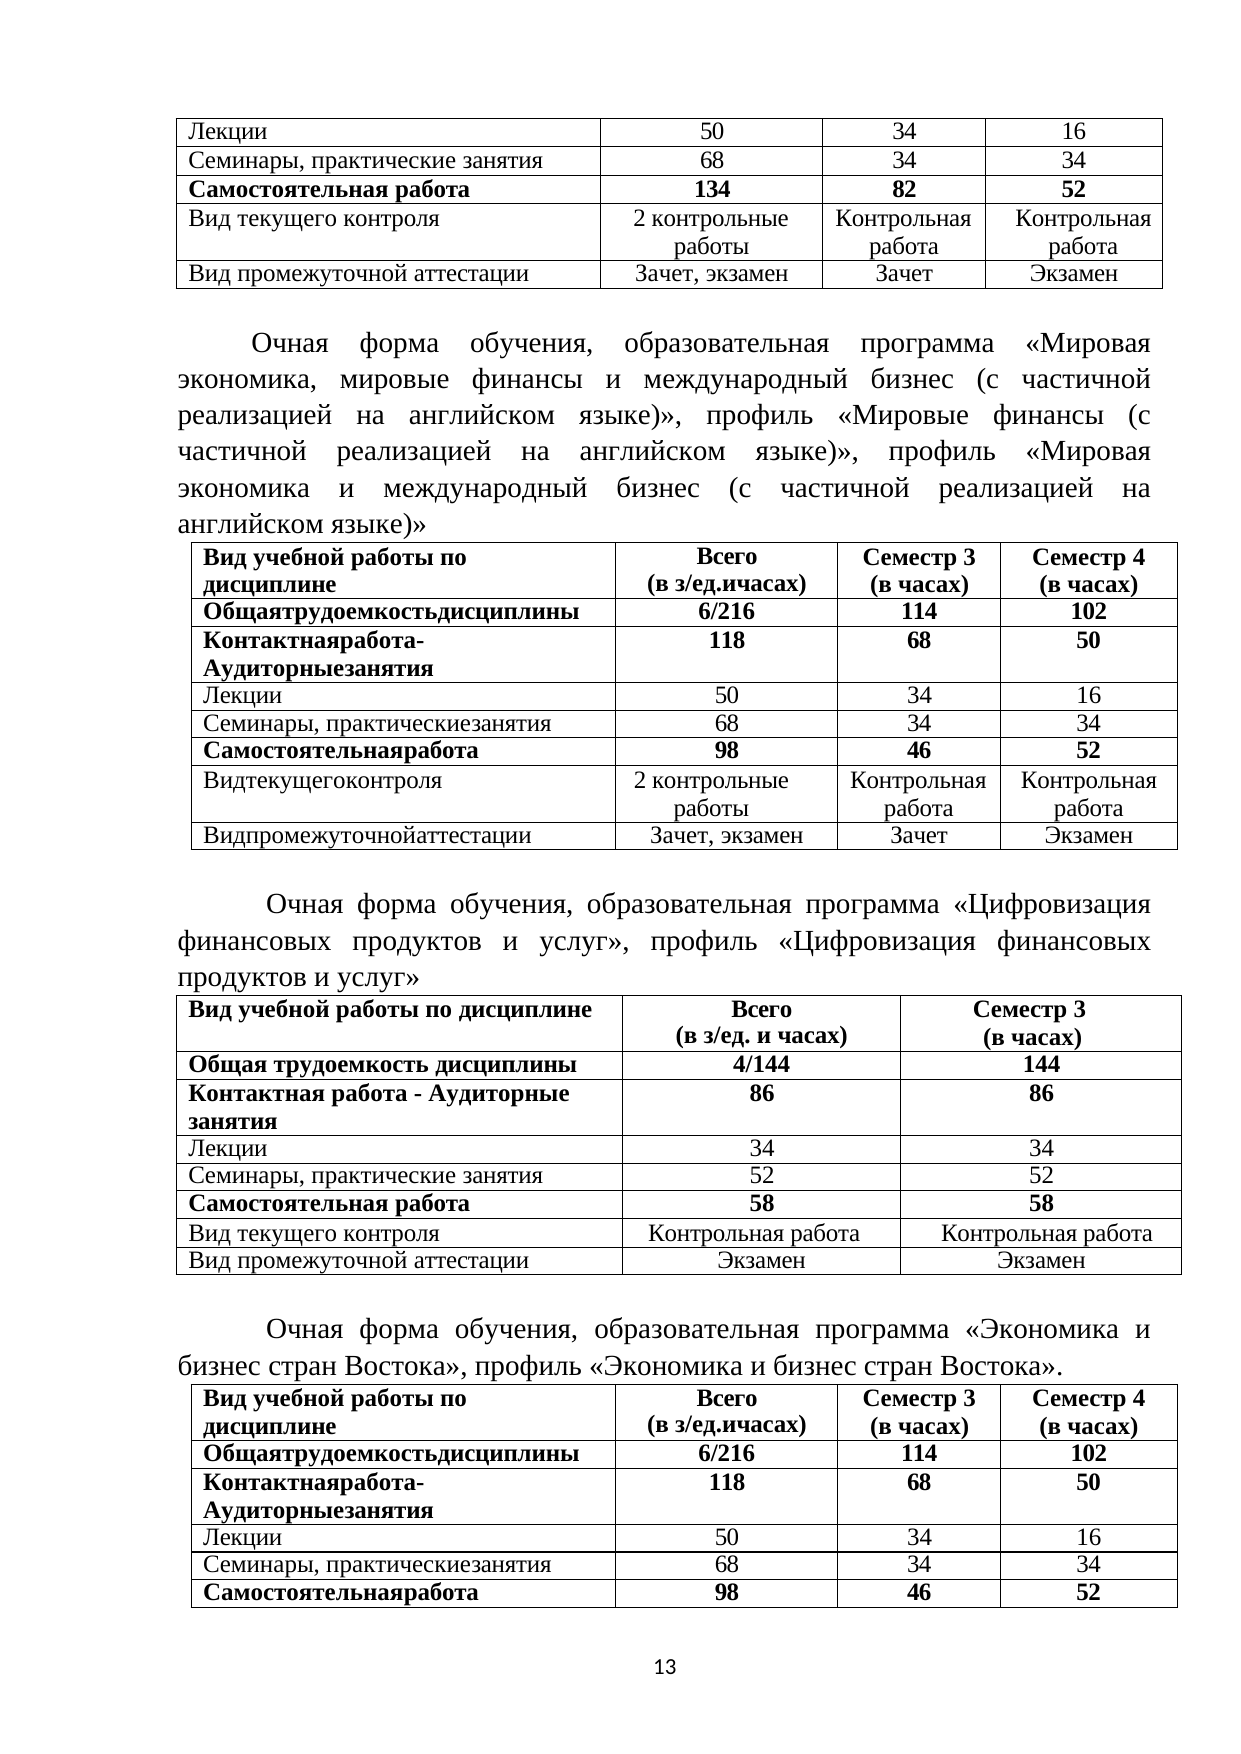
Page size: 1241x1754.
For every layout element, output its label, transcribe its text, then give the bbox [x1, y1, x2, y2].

table_cell Общаятрудоемкостьдисциплины [192, 1441, 615, 1467]
table_cell 68 [601, 147, 822, 175]
table_cell 34 [823, 147, 985, 175]
table_cell 34 [838, 683, 1000, 709]
table_cell Зачет, экзамен [601, 261, 822, 288]
table_cell 6/216 [616, 1441, 837, 1467]
table_cell Лекции [177, 1136, 622, 1162]
table_cell 34 [823, 119, 985, 146]
table_cell Экзамен [623, 1248, 900, 1274]
table_cell 34 [1001, 1553, 1177, 1579]
table_cell Семинары, практическиезанятия [192, 1553, 615, 1579]
table_header Семестр 3 (в часах) [901, 996, 1181, 1051]
table_cell 102 [1001, 599, 1177, 626]
table_cell Контрольная работа [623, 1219, 900, 1247]
text Очная форма обучения, образовательная программа «Мировая экономика, мировые финансы и международный бизнес (с частичной реализацией на английском языке)», профиль «Мировые финансы (с частичной реализацией на английском языке)», профиль «Мировая экономика и международный бизнес (с частичной реализацией на английском языке)» [177, 325, 1152, 539]
table_header Семестр 3 (в часах) [838, 543, 1000, 598]
table_cell Зачет [823, 261, 985, 288]
table_cell Самостоятельная работа [177, 176, 600, 203]
table_cell Семинары, практические занятия [177, 147, 600, 175]
table_header Всего (в з/ед.ичасах) [616, 543, 837, 598]
table_cell 16 [1001, 683, 1177, 709]
table_cell 98 [616, 1580, 837, 1607]
table_cell Самостоятельнаяработа [192, 738, 615, 765]
table_cell 52 [986, 176, 1162, 203]
table_cell Экзамен [1001, 823, 1177, 849]
table_cell Вид текущего контроля [177, 204, 600, 260]
table_cell 46 [838, 1580, 1000, 1607]
table_cell 50 [601, 119, 822, 146]
table_cell 34 [838, 711, 1000, 737]
table_cell 2 контрольные работы [616, 766, 837, 822]
text Очная форма обучения, образовательная программа «Экономика и бизнес стран Востока», профиль «Экономика и бизнес стран Востока». [177, 1312, 1152, 1381]
table_cell 6/216 [616, 599, 837, 626]
table_cell Вид промежуточной аттестации [177, 1248, 622, 1274]
table_header Семестр 4 (в часах) [1001, 1385, 1177, 1440]
table_cell Лекции [192, 1525, 615, 1551]
table_cell 68 [838, 627, 1000, 682]
table_cell Экзамен [986, 261, 1162, 288]
table_cell Экзамен [901, 1248, 1181, 1274]
table_cell Контрольная работа [838, 766, 1000, 822]
table_cell 68 [838, 1469, 1000, 1524]
table_cell Контактнаяработа-Аудиторныезанятия [192, 1469, 615, 1524]
table_header Вид учебной работы по дисциплине [177, 996, 622, 1051]
table_cell Контрольная работа [986, 204, 1162, 260]
table_cell 34 [986, 147, 1162, 175]
table_cell 86 [623, 1080, 900, 1135]
table_cell Семинары, практические занятия [177, 1164, 622, 1190]
table_cell Контактная работа - Аудиторные занятия [177, 1080, 622, 1135]
text Очная форма обучения, образовательная программа «Цифровизация финансовых продуктов и услуг», профиль «Цифровизация финансовых продуктов и услуг» [177, 886, 1152, 992]
table_cell Вид промежуточной аттестации [177, 261, 600, 288]
table_cell Семинары, практическиезанятия [192, 711, 615, 737]
table_cell Зачет [838, 823, 1000, 849]
table_cell 50 [1001, 627, 1177, 682]
table_cell 52 [901, 1164, 1181, 1190]
table_cell 34 [838, 1553, 1000, 1579]
table_cell Контрольная работа [1001, 766, 1177, 822]
table_cell Общаятрудоемкостьдисциплины [192, 599, 615, 626]
table_cell 86 [901, 1080, 1181, 1135]
table_cell 4/144 [623, 1052, 900, 1078]
table_cell 34 [838, 1525, 1000, 1551]
table_cell Зачет, экзамен [616, 823, 837, 849]
table_cell Вид текущего контроля [177, 1219, 622, 1247]
table_cell 114 [838, 1441, 1000, 1467]
table_cell 2 контрольные работы [601, 204, 822, 260]
table_cell Контактнаяработа-Аудиторныезанятия [192, 627, 615, 682]
table_cell 114 [838, 599, 1000, 626]
table_cell 68 [616, 711, 837, 737]
table_cell 52 [1001, 1580, 1177, 1607]
table_cell 82 [823, 176, 985, 203]
table_cell 34 [1001, 711, 1177, 737]
table_cell Лекции [177, 119, 600, 146]
table_cell 102 [1001, 1441, 1177, 1467]
table_cell 34 [901, 1136, 1181, 1162]
table_cell 50 [616, 683, 837, 709]
table_cell Лекции [192, 683, 615, 709]
table_cell Самостоятельнаяработа [192, 1580, 615, 1607]
table_cell 134 [601, 176, 822, 203]
table_cell Видтекущегоконтроля [192, 766, 615, 822]
table_header Семестр 3 (в часах) [838, 1385, 1000, 1440]
table_cell 118 [616, 627, 837, 682]
table_cell 50 [1001, 1469, 1177, 1524]
table_cell Общая трудоемкость дисциплины [177, 1052, 622, 1078]
table_header Вид учебной работы по дисциплине [192, 543, 615, 598]
table_cell 50 [616, 1525, 837, 1551]
table_header Семестр 4 (в часах) [1001, 543, 1177, 598]
table_cell 118 [616, 1469, 837, 1524]
table_cell 58 [623, 1191, 900, 1218]
table_cell 52 [623, 1164, 900, 1190]
table_cell Видпромежуточнойаттестации [192, 823, 615, 849]
table_cell Контрольная работа [823, 204, 985, 260]
table_cell 144 [901, 1052, 1181, 1078]
table_header Вид учебной работы по дисциплине [192, 1385, 615, 1440]
table_cell 34 [623, 1136, 900, 1162]
table_cell 46 [838, 738, 1000, 765]
table_cell 68 [616, 1553, 837, 1579]
table_cell Самостоятельная работа [177, 1191, 622, 1218]
table_cell 16 [986, 119, 1162, 146]
table_cell 52 [1001, 738, 1177, 765]
table_cell 16 [1001, 1525, 1177, 1551]
table_cell Контрольная работа [901, 1219, 1181, 1247]
table_header Всего (в з/ед. и часах) [623, 996, 900, 1051]
table_cell 98 [616, 738, 837, 765]
table_header Всего (в з/ед.ичасах) [616, 1385, 837, 1440]
table_cell 58 [901, 1191, 1181, 1218]
